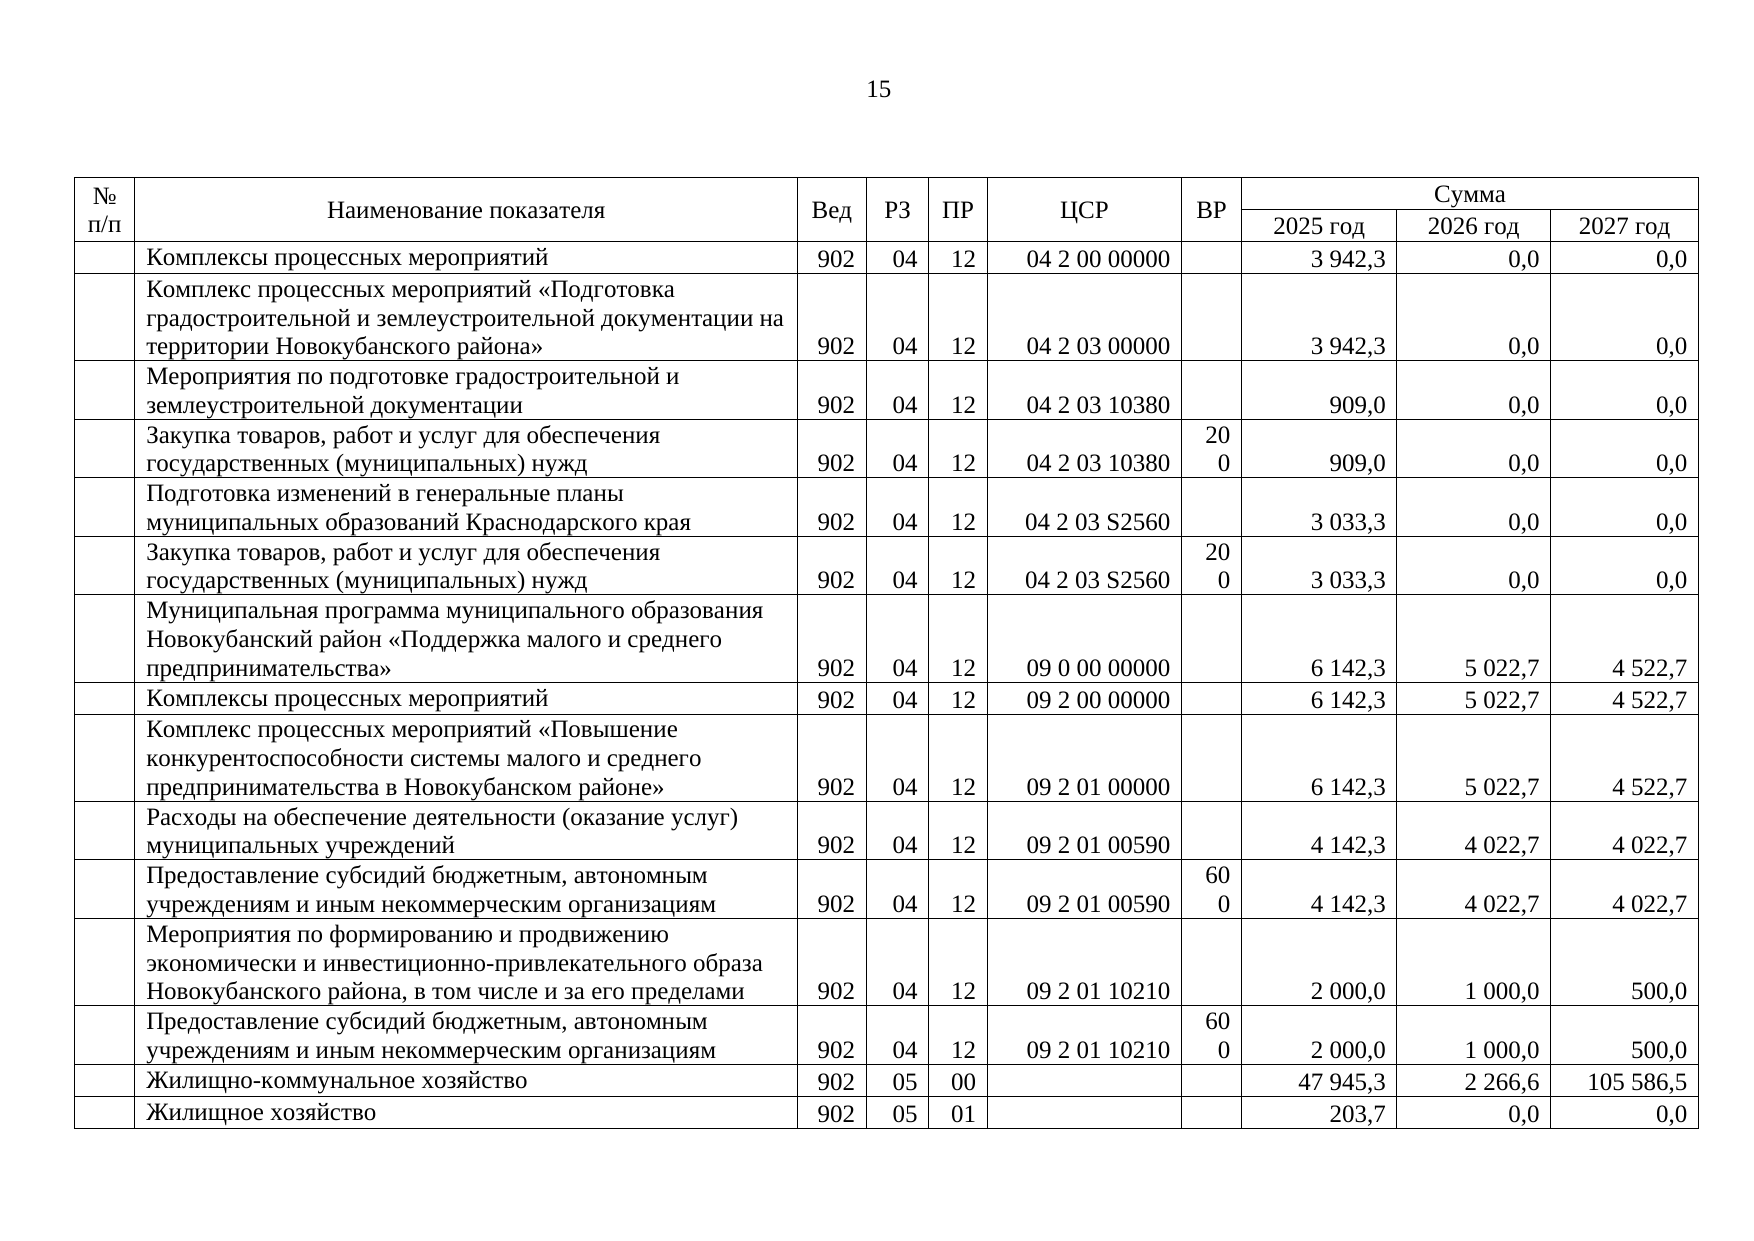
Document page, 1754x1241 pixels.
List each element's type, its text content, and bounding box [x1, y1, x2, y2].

table_cell 200 [1182, 537, 1241, 594]
table_cell [75, 478, 134, 536]
table_cell [1182, 242, 1241, 273]
table_cell Мероприятия по формированию и продвижению экономически и инвестиционно-привлекательного образа Новокубанского района, в том числе и за его пределами [135, 919, 797, 1005]
table_cell 04 [867, 715, 928, 801]
table_cell [1182, 595, 1241, 682]
table_header Вед [798, 178, 866, 241]
table_cell 04 2 03 10380 [988, 361, 1181, 419]
table_cell 2027 год [1551, 210, 1698, 241]
table_cell 12 [929, 537, 987, 594]
table_cell Предоставление субсидий бюджетным, автономным учреждениям и иным некоммерческим организациям [135, 1006, 797, 1064]
table_cell 09 0 00 00000 [988, 595, 1181, 682]
table_cell Жилищное хозяйство [135, 1097, 797, 1127]
table_cell [75, 715, 134, 801]
table_cell Комплексы процессных мероприятий [135, 242, 797, 273]
table_cell Мероприятия по подготовке градостроительной и землеустроительной документации [135, 361, 797, 419]
table_cell 0,0 [1397, 242, 1550, 273]
table_cell 500,0 [1551, 1006, 1698, 1064]
table_cell 04 [867, 919, 928, 1005]
table_cell 0,0 [1551, 361, 1698, 419]
table_cell 2 000,0 [1242, 1006, 1396, 1064]
table_cell 00 [929, 1065, 987, 1096]
table_cell [1182, 919, 1241, 1005]
table_cell 04 2 03 S2560 [988, 478, 1181, 536]
table_cell [1182, 715, 1241, 801]
table_cell 0,0 [1397, 478, 1550, 536]
table_cell 2 000,0 [1242, 919, 1396, 1005]
table_header ПР [929, 178, 987, 241]
table_cell 12 [929, 683, 987, 713]
table_cell 4 022,7 [1551, 802, 1698, 859]
table_cell 12 [929, 420, 987, 477]
table_cell 4 022,7 [1551, 860, 1698, 918]
table_cell 47 945,3 [1242, 1065, 1396, 1096]
table_cell [75, 802, 134, 859]
table_cell [75, 537, 134, 594]
table_cell 04 2 03 S2560 [988, 537, 1181, 594]
table_cell 902 [798, 420, 866, 477]
table_cell 902 [798, 1065, 866, 1096]
table_cell 01 [929, 1097, 987, 1127]
table_cell 12 [929, 802, 987, 859]
table_cell 105 586,5 [1551, 1065, 1698, 1096]
table_cell 12 [929, 274, 987, 360]
table_cell [75, 361, 134, 419]
table_cell Муниципальная программа муниципального образования Новокубанский район «Поддержка малого и среднего предпринимательства» [135, 595, 797, 682]
table_cell 04 [867, 537, 928, 594]
table_cell 5 022,7 [1397, 683, 1550, 713]
table_cell 902 [798, 274, 866, 360]
table_cell 0,0 [1551, 1097, 1698, 1127]
table_cell [1182, 1065, 1241, 1096]
table_cell 2 266,6 [1397, 1065, 1550, 1096]
table_cell 0,0 [1397, 361, 1550, 419]
table_cell 12 [929, 242, 987, 273]
table_cell 902 [798, 537, 866, 594]
table_cell [75, 683, 134, 713]
table_cell 909,0 [1242, 361, 1396, 419]
table_cell 0,0 [1397, 1097, 1550, 1127]
table_cell [988, 1065, 1181, 1096]
table_cell 203,7 [1242, 1097, 1396, 1127]
table_cell 4 522,7 [1551, 595, 1698, 682]
table_cell 4 142,3 [1242, 802, 1396, 859]
table_cell 09 2 01 00590 [988, 860, 1181, 918]
table_cell 12 [929, 361, 987, 419]
table_cell [75, 860, 134, 918]
table_cell 12 [929, 860, 987, 918]
table_cell 09 2 01 00590 [988, 802, 1181, 859]
table_header РЗ [867, 178, 928, 241]
table_cell 04 2 00 00000 [988, 242, 1181, 273]
table_cell 902 [798, 478, 866, 536]
table_cell 902 [798, 715, 866, 801]
table_cell 4 522,7 [1551, 715, 1698, 801]
table_cell 4 522,7 [1551, 683, 1698, 713]
table_header № п/п [75, 178, 134, 241]
table_cell 500,0 [1551, 919, 1698, 1005]
table_cell Расходы на обеспечение деятельности (оказание услуг) муниципальных учреждений [135, 802, 797, 859]
table_cell 04 [867, 361, 928, 419]
table_cell 5 022,7 [1397, 595, 1550, 682]
table_cell 600 [1182, 1006, 1241, 1064]
table_cell 3 033,3 [1242, 537, 1396, 594]
table_cell 3 942,3 [1242, 274, 1396, 360]
table_cell 12 [929, 478, 987, 536]
table_cell [75, 1006, 134, 1064]
table_header ВР [1182, 178, 1241, 241]
table_cell [1182, 478, 1241, 536]
table_cell 09 2 00 00000 [988, 683, 1181, 713]
table_cell 4 022,7 [1397, 860, 1550, 918]
table_cell 902 [798, 802, 866, 859]
table_cell 09 2 01 10210 [988, 919, 1181, 1005]
table_cell 3 942,3 [1242, 242, 1396, 273]
table_cell 04 2 03 10380 [988, 420, 1181, 477]
table_cell 600 [1182, 860, 1241, 918]
table_cell 902 [798, 361, 866, 419]
table_cell Предоставление субсидий бюджетным, автономным учреждениям и иным некоммерческим организациям [135, 860, 797, 918]
table_cell Закупка товаров, работ и услуг для обеспечения государственных (муниципальных) нужд [135, 420, 797, 477]
table_cell 902 [798, 683, 866, 713]
table_cell 12 [929, 595, 987, 682]
table_cell [1182, 683, 1241, 713]
table_cell 04 [867, 478, 928, 536]
table_cell 12 [929, 715, 987, 801]
table_cell 6 142,3 [1242, 715, 1396, 801]
table_cell 1 000,0 [1397, 1006, 1550, 1064]
table_header Сумма [1242, 178, 1698, 209]
table_cell [988, 1097, 1181, 1127]
table_cell 04 [867, 1006, 928, 1064]
table_cell 04 [867, 242, 928, 273]
table_cell 1 000,0 [1397, 919, 1550, 1005]
table_cell 09 2 01 00000 [988, 715, 1181, 801]
table_cell [75, 420, 134, 477]
table_cell 0,0 [1551, 478, 1698, 536]
table_cell Жилищно-коммунальное хозяйство [135, 1065, 797, 1096]
table_cell 902 [798, 860, 866, 918]
table_cell [75, 242, 134, 273]
table_cell 0,0 [1551, 274, 1698, 360]
table_cell [75, 595, 134, 682]
table_cell 902 [798, 242, 866, 273]
table_cell 04 2 03 00000 [988, 274, 1181, 360]
table_cell [1182, 361, 1241, 419]
table_cell 04 [867, 860, 928, 918]
table_cell [75, 1065, 134, 1096]
table_cell 902 [798, 595, 866, 682]
table_cell Комплексы процессных мероприятий [135, 683, 797, 713]
table_cell Подготовка изменений в генеральные планы муниципальных образований Краснодарского края [135, 478, 797, 536]
table_cell 04 [867, 683, 928, 713]
table_cell 2025 год [1242, 210, 1396, 241]
table_cell Комплекс процессных мероприятий «Подготовка градостроительной и землеустроительной документации на территории Новокубанского района» [135, 274, 797, 360]
table_cell 4 142,3 [1242, 860, 1396, 918]
table_cell 6 142,3 [1242, 595, 1396, 682]
table_cell [75, 274, 134, 360]
table_cell 05 [867, 1097, 928, 1127]
table_cell 04 [867, 274, 928, 360]
table_cell 12 [929, 919, 987, 1005]
table_cell 0,0 [1551, 242, 1698, 273]
table_cell 3 033,3 [1242, 478, 1396, 536]
table_cell [1182, 274, 1241, 360]
table_cell 12 [929, 1006, 987, 1064]
table_cell 2026 год [1397, 210, 1550, 241]
table_cell 200 [1182, 420, 1241, 477]
table_cell 0,0 [1551, 420, 1698, 477]
table_cell Закупка товаров, работ и услуг для обеспечения государственных (муниципальных) нужд [135, 537, 797, 594]
table_cell [1182, 802, 1241, 859]
table_cell 4 022,7 [1397, 802, 1550, 859]
table_cell [75, 919, 134, 1005]
table_cell 0,0 [1397, 274, 1550, 360]
table_cell 04 [867, 802, 928, 859]
table_cell 04 [867, 420, 928, 477]
table_cell 902 [798, 919, 866, 1005]
table_cell 09 2 01 10210 [988, 1006, 1181, 1064]
table_cell 909,0 [1242, 420, 1396, 477]
table_cell 5 022,7 [1397, 715, 1550, 801]
table_cell 04 [867, 595, 928, 682]
table_cell 902 [798, 1006, 866, 1064]
table_cell 6 142,3 [1242, 683, 1396, 713]
table_cell 0,0 [1397, 537, 1550, 594]
table_header Наименование показателя [135, 178, 797, 241]
table_cell [75, 1097, 134, 1127]
table_cell 0,0 [1551, 537, 1698, 594]
table_cell [1182, 1097, 1241, 1127]
table_cell Комплекс процессных мероприятий «Повышение конкурентоспособности системы малого и среднего предпринимательства в Новокубанском районе» [135, 715, 797, 801]
table_cell 05 [867, 1065, 928, 1096]
table_cell 902 [798, 1097, 866, 1127]
table_header ЦСР [988, 178, 1181, 241]
table_cell 0,0 [1397, 420, 1550, 477]
